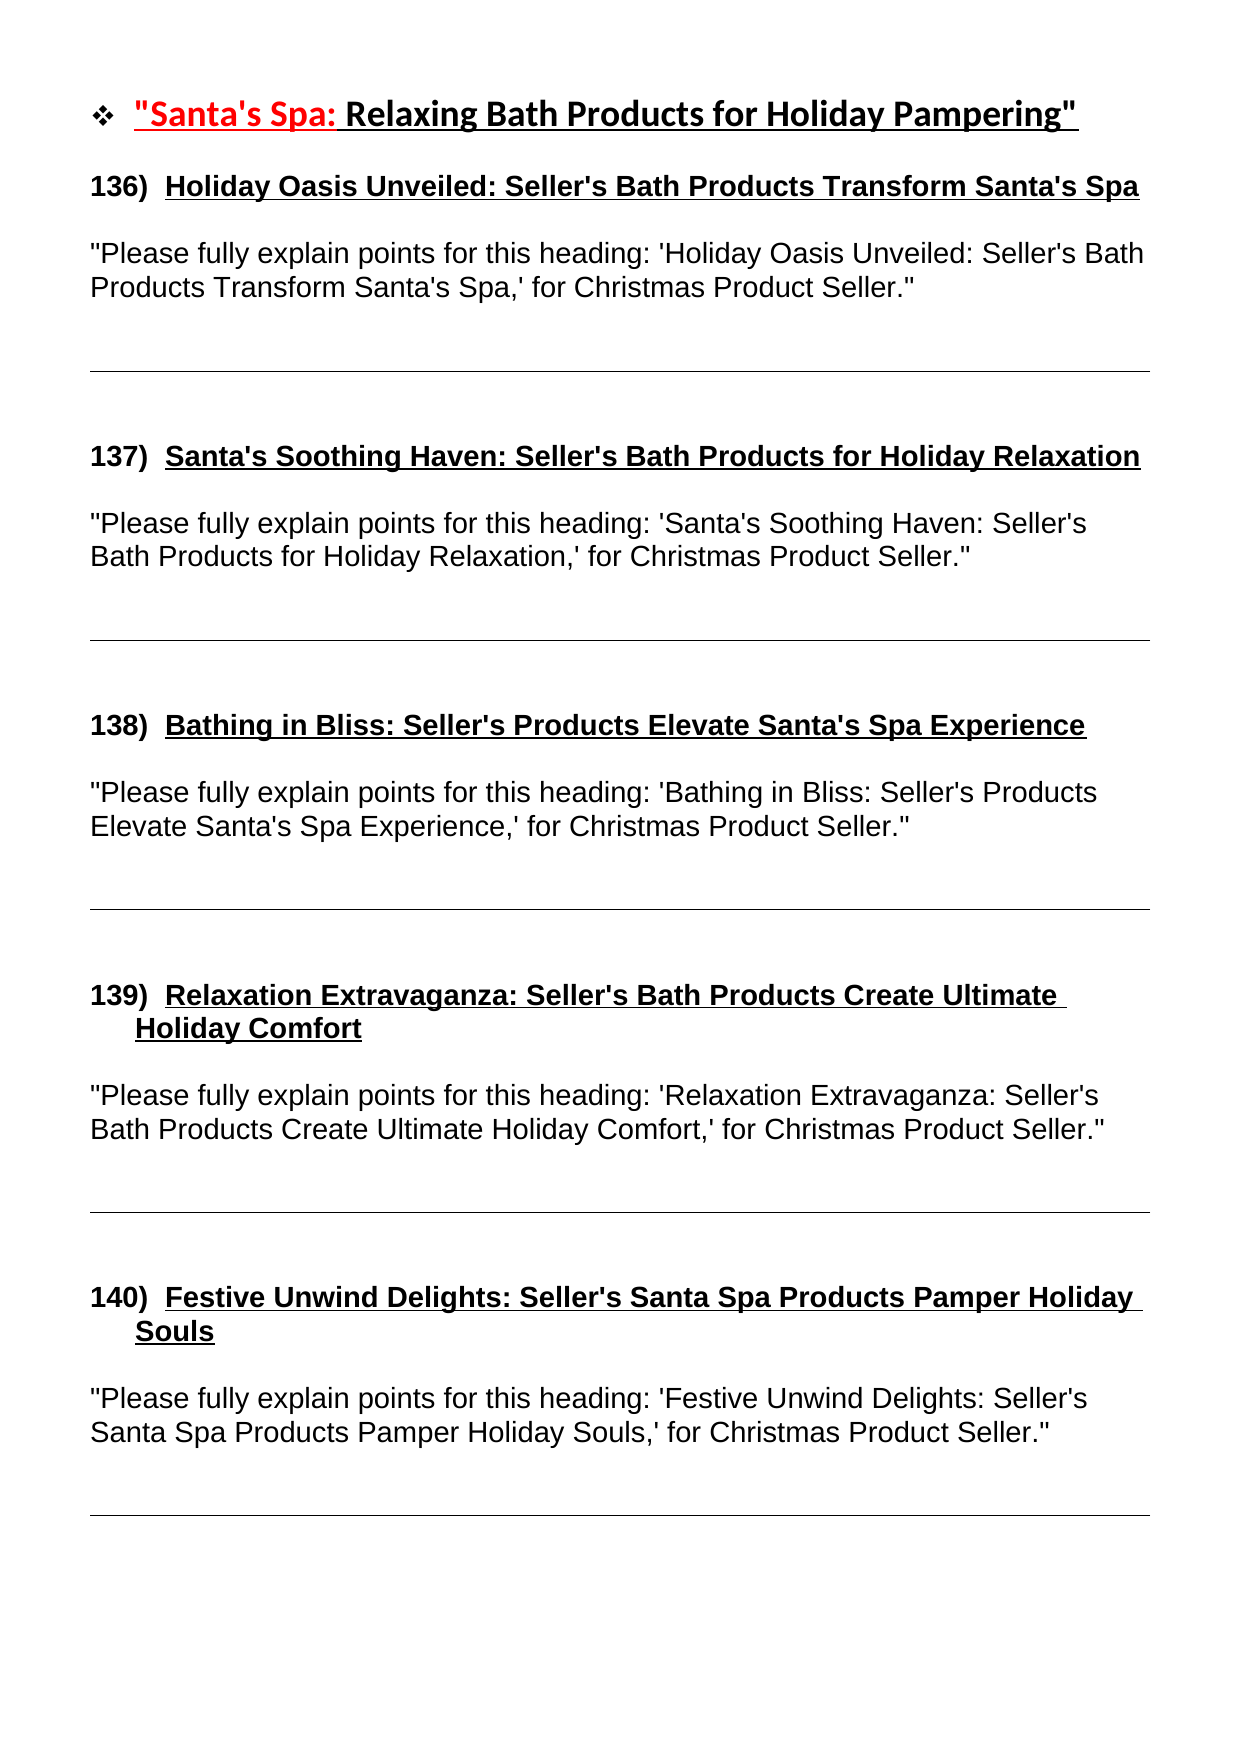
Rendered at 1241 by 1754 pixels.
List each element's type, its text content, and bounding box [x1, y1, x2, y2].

list Relaxation Extravaganza: Seller's Bath Products Create Ultimate Holiday Comfort [90, 977, 1150, 1044]
list Festive Unwind Delights: Seller's Santa Spa Products Pamper Holiday Souls [90, 1280, 1150, 1347]
list Bathing in Bliss: Seller's Products Elevate Santa's Spa Experience [90, 708, 1150, 742]
list Holiday Oasis Unveiled: Seller's Bath Products Transform Santa's Spa [90, 169, 1150, 203]
list "Please fully explain points for this heading: 'Santa's Soothing Haven: Seller's Bath Products for Holiday Relaxation,' for Christmas Product Seller." [90, 506, 1150, 573]
list "Please fully explain points for this heading: 'Holiday Oasis Unveiled: Seller's Bath Products Transform Santa's Spa,' for Christmas Product Seller." [90, 236, 1150, 303]
list "Please fully explain points for this heading: 'Festive Unwind Delights: Seller's Santa Spa Products Pamper Holiday Souls,' for Christmas Product Seller." [90, 1381, 1150, 1448]
list "Please fully explain points for this heading: 'Bathing in Bliss: Seller's Products Elevate Santa's Spa Experience,' for Christmas Product Seller." [90, 775, 1150, 842]
list Santa's Soothing Haven: Seller's Bath Products for Holiday Relaxation [90, 439, 1150, 472]
list "Santa's Spa: Relaxing Bath Products for Holiday Pampering" [90, 90, 1150, 136]
list "Please fully explain points for this heading: 'Relaxation Extravaganza: Seller's Bath Products Create Ultimate Holiday Comfort,' for Christmas Product Seller." [90, 1078, 1150, 1145]
